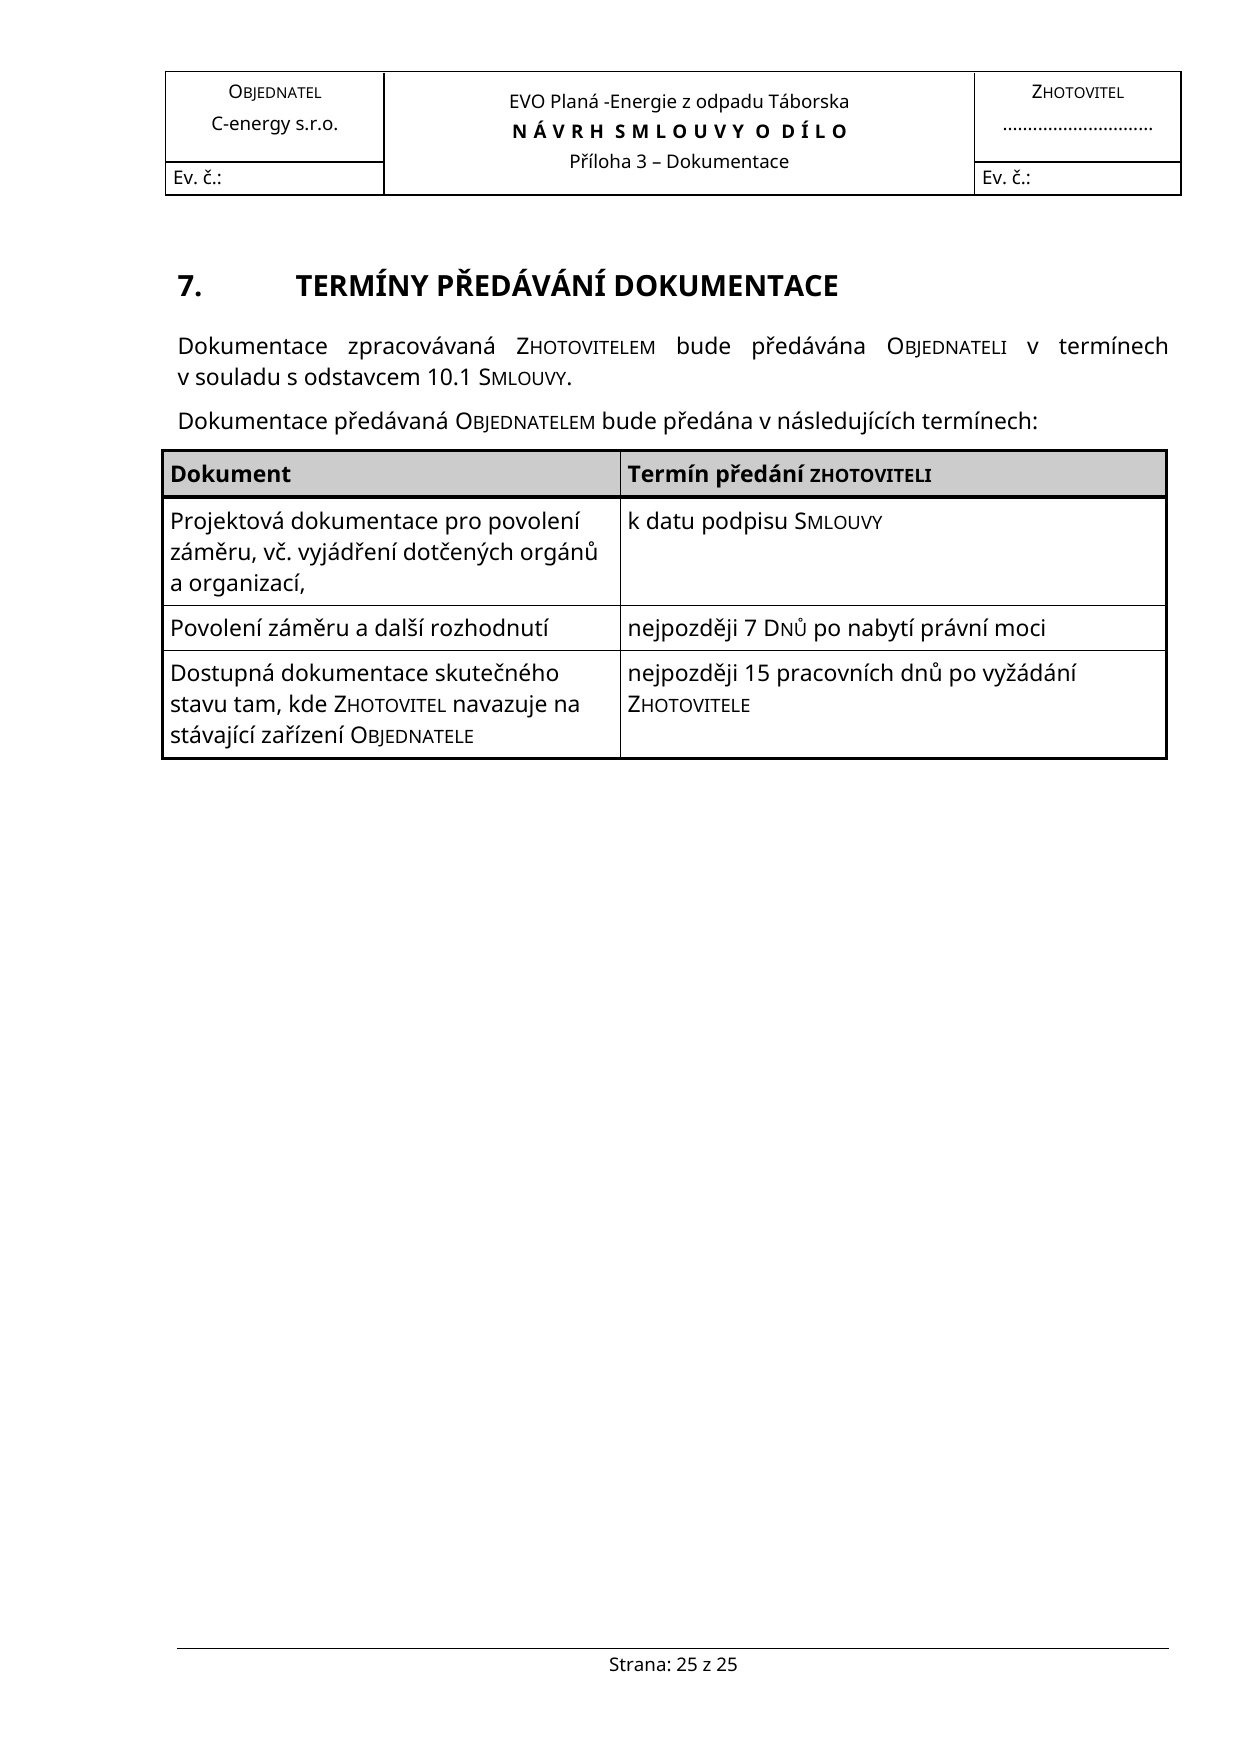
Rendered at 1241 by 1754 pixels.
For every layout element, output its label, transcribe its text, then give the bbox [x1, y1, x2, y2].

table_cell nejpozději 15 pracovních dnů po vyžádání Zhotovitele [621, 651, 1165, 757]
table_header Termín předání zhotoviteli [621, 452, 1165, 495]
table_cell k datu podpisu Smlouvy [621, 499, 1165, 605]
text Dokumentace zpracovávaná Zhotovitelem bude předávána Objednateli v termínech v souladu s odstavcem 10.1 Smlouvy. [177, 330, 1169, 392]
table_cell Povolení záměru a další rozhodnutí [164, 606, 620, 649]
table_header Dokument [164, 452, 620, 495]
table_cell Dostupná dokumentace skutečného stavu tam, kde Zhotovitel navazuje na stávající zařízení Objednatele [164, 651, 620, 757]
table_cell Projektová dokumentace pro povolení záměru, vč. vyjádření dotčených orgánů a organizací, [164, 499, 620, 605]
text Dokumentace předávaná Objednatelem bude předána v následujících termínech: [177, 405, 1169, 436]
table_cell nejpozději 7 Dnů po nabytí právní moci [621, 606, 1165, 649]
subtitle TERMÍNY předávání dokumentace [177, 265, 1169, 305]
